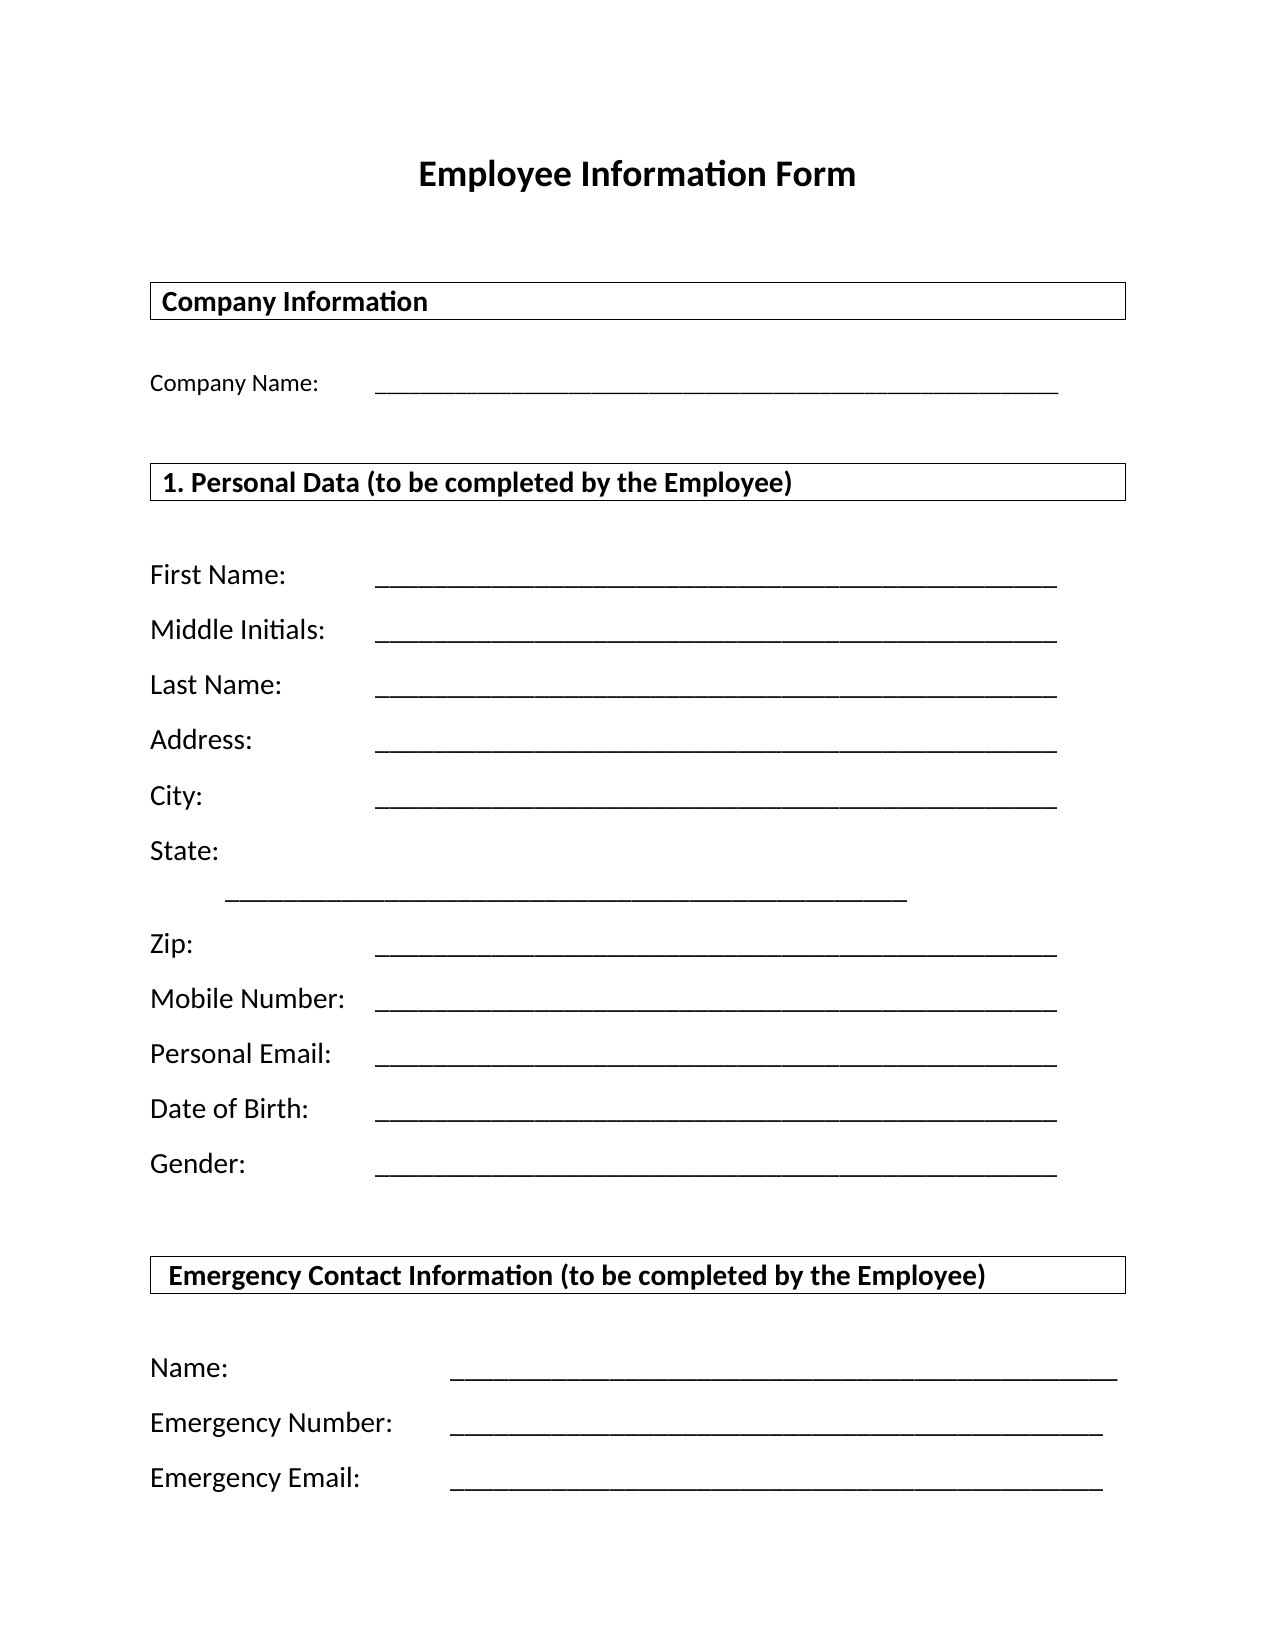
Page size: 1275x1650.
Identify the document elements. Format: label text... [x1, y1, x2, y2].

text Mobile Number: _______________________________________________ [150, 980, 1125, 1016]
text City: _______________________________________________ [150, 777, 1125, 812]
text First Name: _______________________________________________ [150, 556, 1125, 592]
text Emergency Number: _____________________________________________ [150, 1404, 1125, 1439]
text State: _______________________________________________ [150, 832, 1125, 906]
text Zip: _______________________________________________ [150, 925, 1125, 961]
text Gender: _______________________________________________ [150, 1146, 1125, 1181]
text Address: _______________________________________________ [150, 721, 1125, 757]
text Last Name: _______________________________________________ [150, 666, 1125, 702]
text Employee Information Form [150, 150, 1125, 196]
text Emergency Email: _____________________________________________ [150, 1459, 1125, 1494]
table_header Emergency Contact Information (to be completed by the Employee) [151, 1257, 1125, 1292]
table_header Company Information [151, 283, 1125, 319]
text Middle Initials: _______________________________________________ [150, 611, 1125, 647]
table_header 1. Personal Data (to be completed by the Employee) [151, 464, 1125, 500]
text Name: ______________________________________________ [150, 1349, 1125, 1384]
text Date of Birth: _______________________________________________ [150, 1091, 1125, 1126]
text Personal Email: _______________________________________________ [150, 1035, 1125, 1071]
text Company Name: ____________________________________________________________ [150, 367, 1125, 397]
